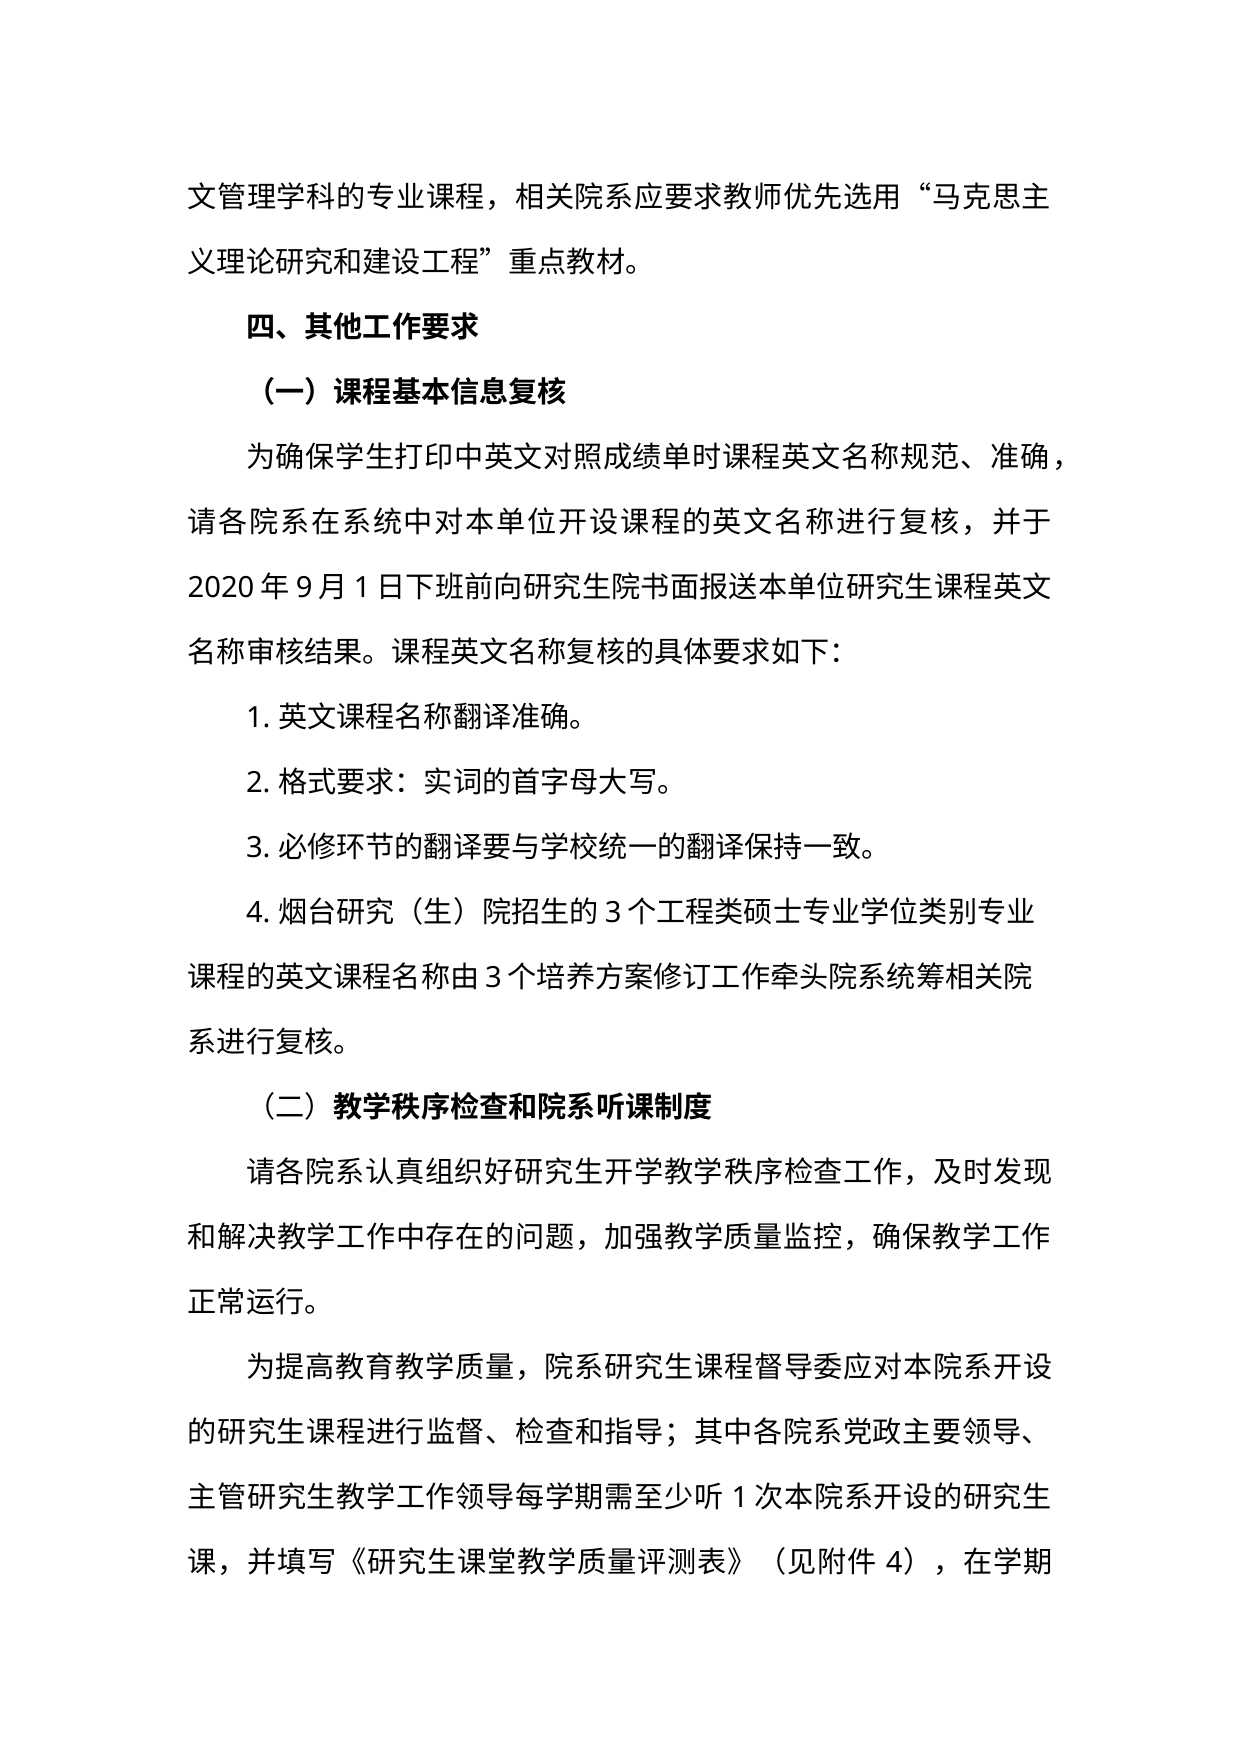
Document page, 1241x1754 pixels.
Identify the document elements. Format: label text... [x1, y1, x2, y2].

text 为确保学生打印中英文对照成绩单时课程英文名称规范、准确，请各院系在系统中对本单位开设课程的英文名称进行复核，并于2020年9月1日下班前向研究生院书面报送本单位研究生课程英文名称审核结果。课程英文名称复核的具体要求如下： [187, 422, 1053, 682]
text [187, 1332, 1053, 1592]
list 必修环节的翻译要与学校统一的翻译保持一致。 [187, 812, 1053, 877]
list 烟台研究（生）院招生的3个工程类硕士专业学位类别专业课程的英文课程名称由3个培养方案修订工作牵头院系统筹相关院系进行复核。 [187, 877, 1053, 1072]
text 请各院系认真组织好研究生开学教学秩序检查工作，及时发现和解决教学工作中存在的问题，加强教学质量监控，确保教学工作正常运行。 [187, 1137, 1053, 1332]
list 格式要求：实词的首字母大写。 [187, 747, 1053, 812]
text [187, 162, 1053, 292]
text （二）教学秩序检查和院系听课制度 [187, 1072, 1053, 1137]
text 四、其他工作要求 [187, 292, 1053, 357]
text （一）课程基本信息复核 [187, 357, 1053, 422]
list 英文课程名称翻译准确。 [187, 682, 1053, 747]
